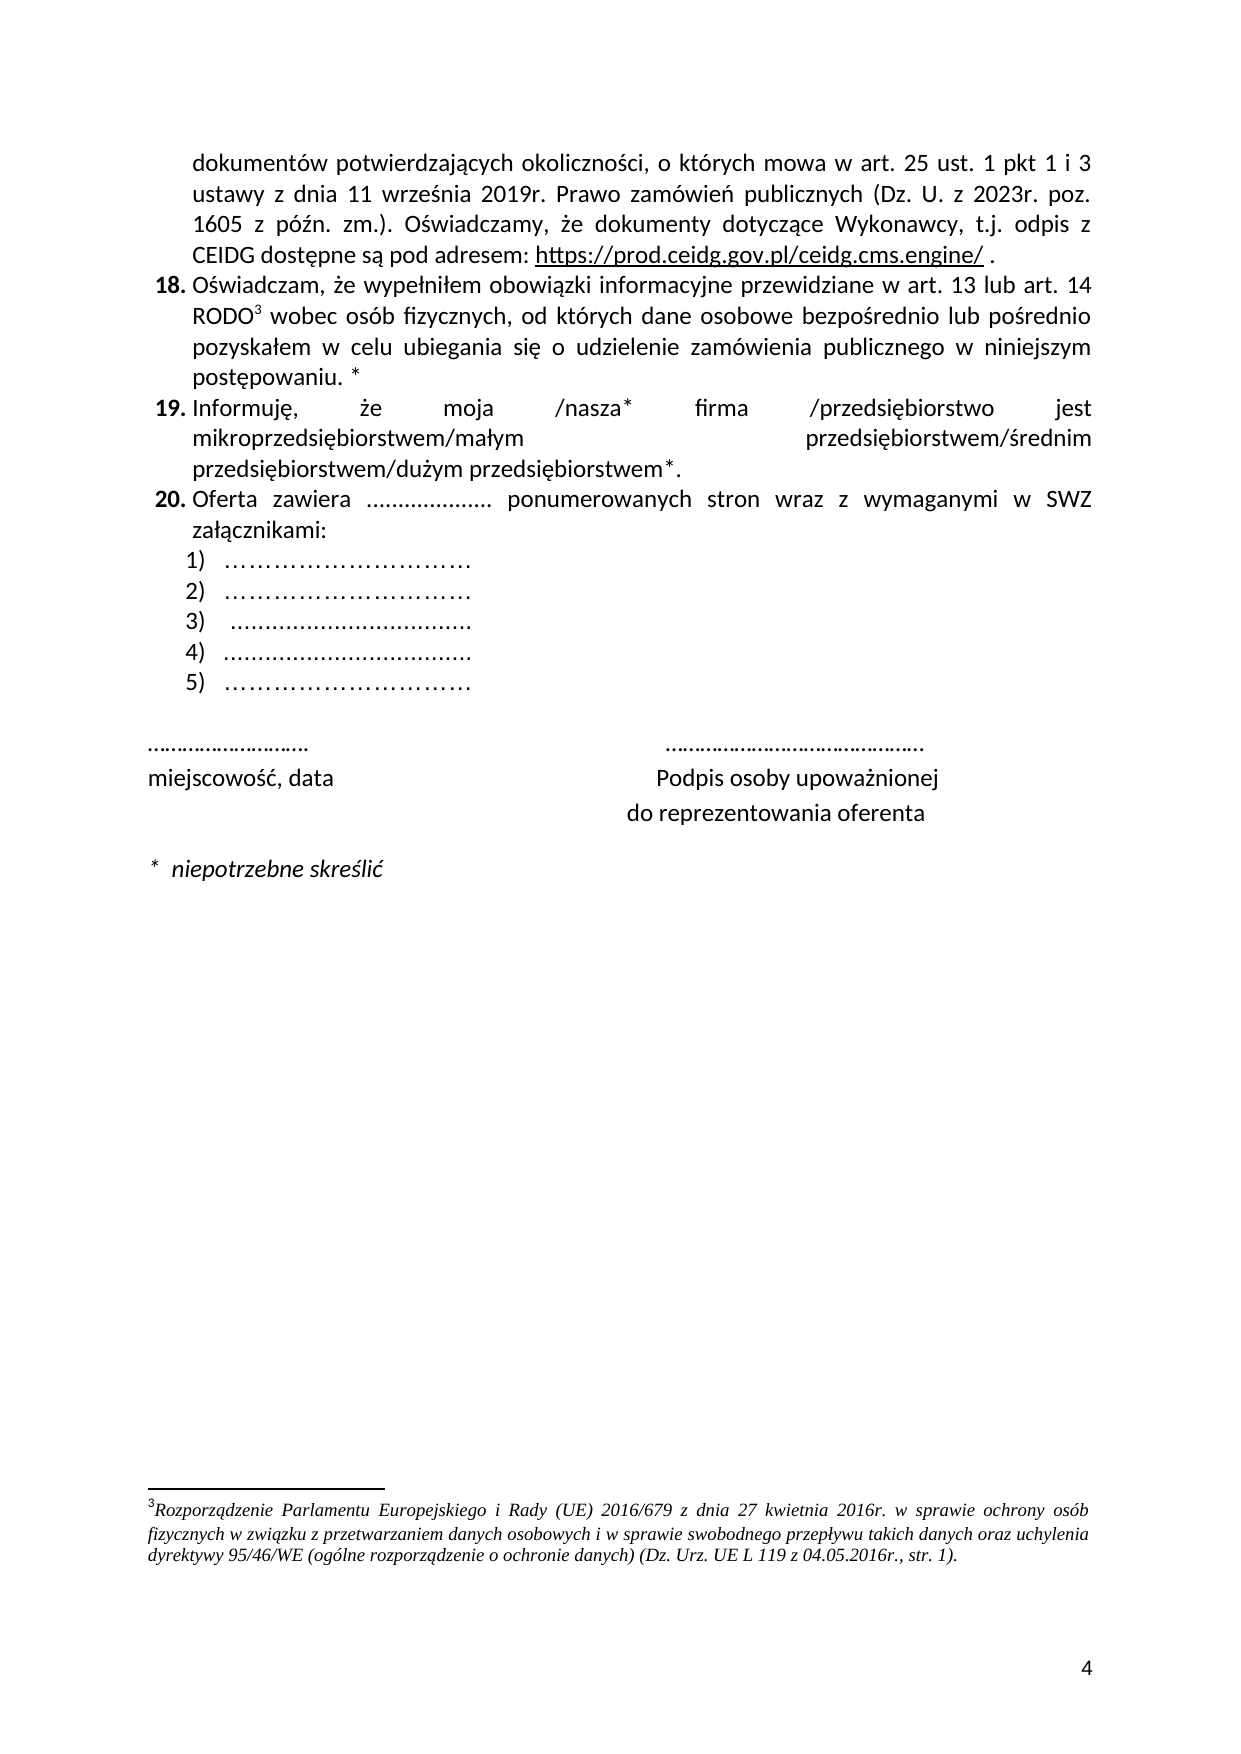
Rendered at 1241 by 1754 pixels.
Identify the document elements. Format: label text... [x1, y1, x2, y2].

list ................................... [185, 605, 1093, 636]
list ………………………… [185, 666, 1093, 697]
list .................................... [185, 636, 1093, 666]
list Oferta zawiera .................... ponumerowanych stron wraz z wymaganymi w SWZ załącznikami: [154, 483, 1093, 544]
list ………………………… [185, 544, 1093, 575]
text do reprezentowania oferenta [148, 797, 1093, 828]
list ………………………… [185, 575, 1093, 605]
text * niepotrzebne skreślić [148, 853, 1093, 884]
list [154, 148, 1093, 270]
list Oświadczam, że wypełniłem obowiązki informacyjne przewidziane w art. 13 lub art. 14 RODO wobec osób fizycznych, od których dane osobowe bezpośrednio lub pośrednio pozyskałem w celu ubiegania się o udzielenie zamówienia publicznego w niniejszym postępowaniu. * [154, 270, 1093, 392]
list Informuję, że moja /nasza* firma /przedsiębiorstwo jest mikroprzedsiębiorstwem/małym przedsiębiorstwem/średnim przedsiębiorstwem/dużym przedsiębiorstwem*. [154, 392, 1093, 483]
text ………………………. ……………………………………… [148, 727, 1093, 758]
text miejscowość, data Podpis osoby upoważnionej [148, 762, 1093, 793]
